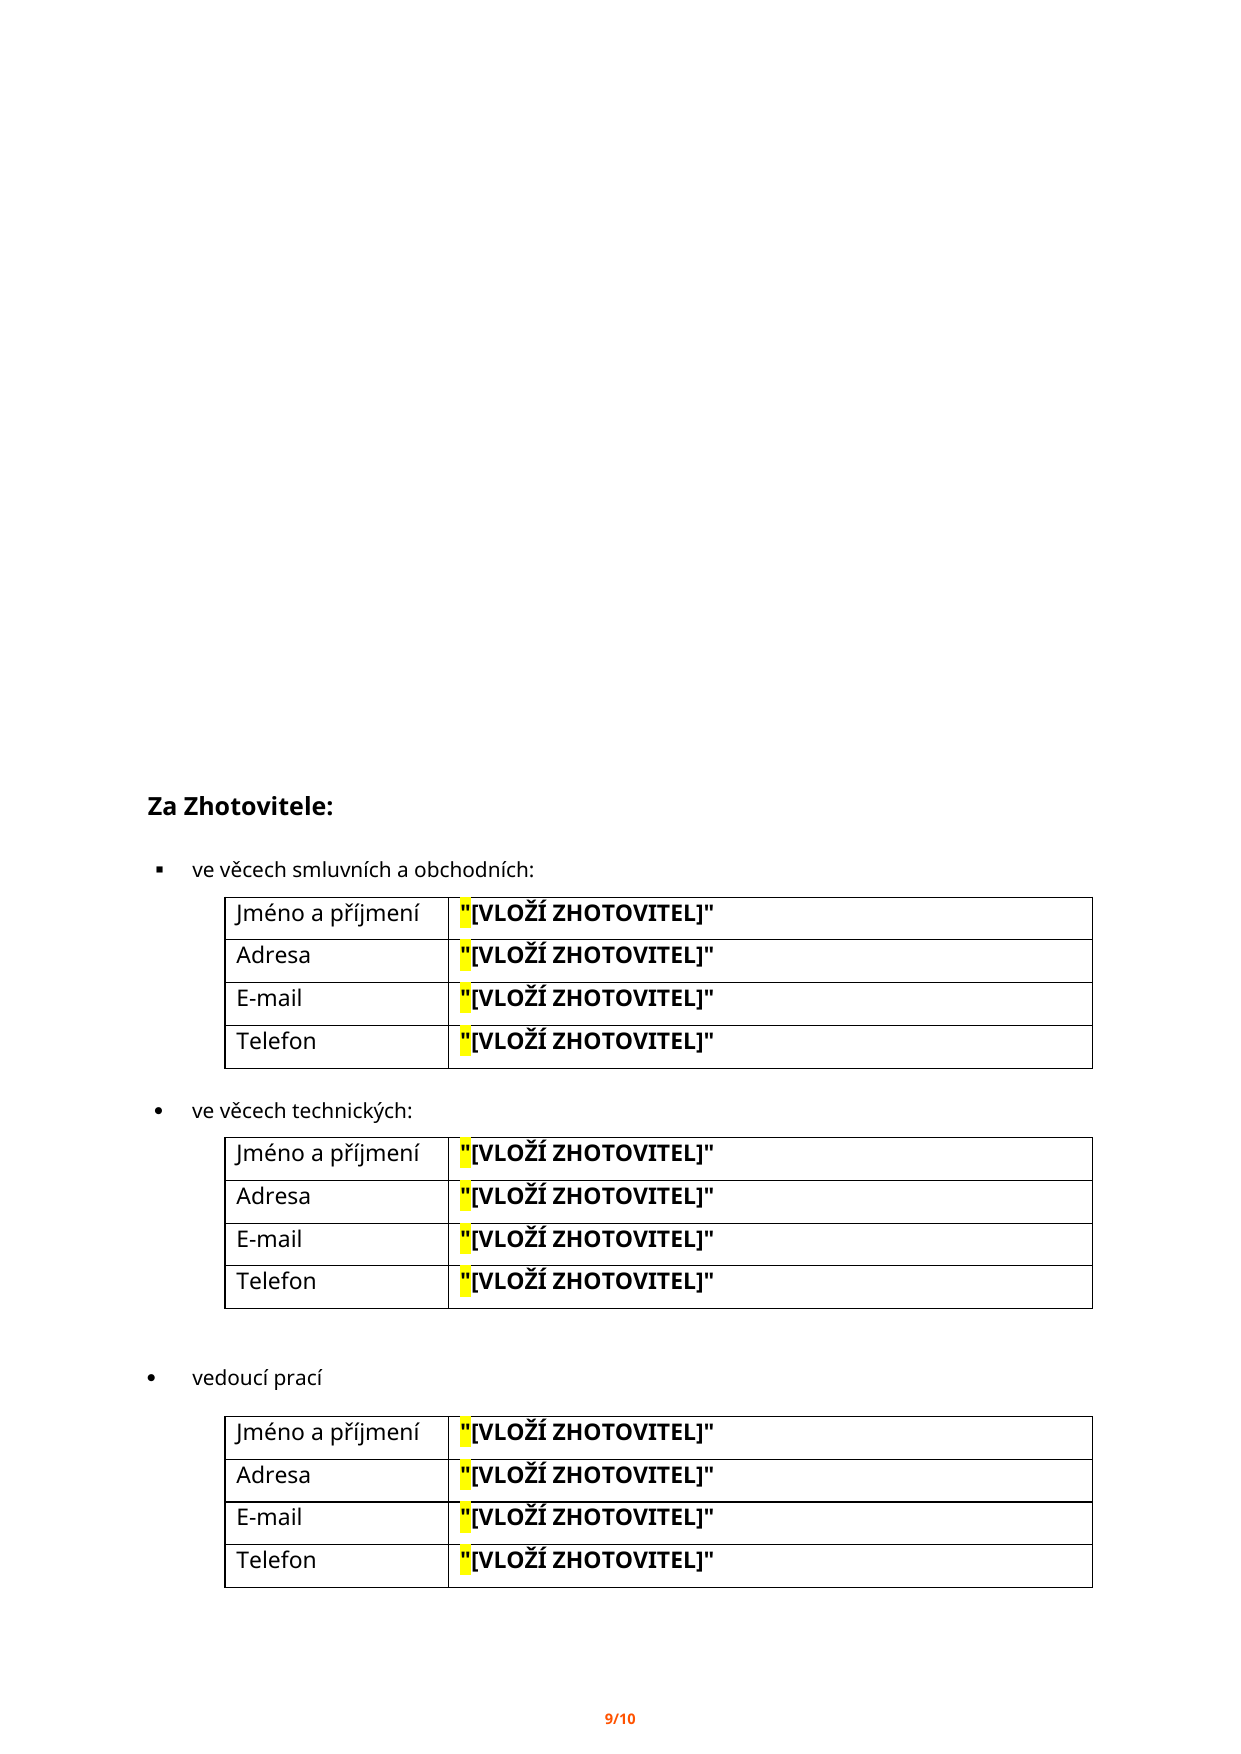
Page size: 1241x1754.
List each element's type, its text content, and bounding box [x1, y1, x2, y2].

table_cell [449, 1224, 1092, 1265]
table_cell [449, 1460, 1092, 1501]
table_cell [449, 1266, 1092, 1308]
table_cell [449, 1545, 1092, 1587]
list ve věcech technických: [155, 1093, 1093, 1125]
table_cell [449, 1026, 1092, 1067]
table_cell [449, 983, 1092, 1025]
list vedoucí prací [148, 1363, 1093, 1391]
table_cell Telefon [226, 1545, 448, 1587]
table_header Jméno a příjmení [226, 1417, 448, 1459]
table_cell E-mail [226, 1503, 448, 1544]
table_header Jméno a příjmení [226, 1138, 448, 1180]
table_cell Telefon [226, 1026, 448, 1067]
table_header [449, 898, 1092, 939]
table_cell E-mail [226, 983, 448, 1025]
table_cell Telefon [226, 1266, 448, 1308]
table_header Jméno a příjmení [226, 898, 448, 939]
table_header [449, 1417, 1092, 1459]
table_cell Adresa [226, 940, 448, 982]
table_cell Adresa [226, 1181, 448, 1223]
list ve věcech smluvních a obchodních: [154, 853, 1093, 884]
table_cell E-mail [226, 1224, 448, 1265]
table_cell [449, 1503, 1092, 1544]
table_cell [449, 940, 1092, 982]
table_cell [449, 1181, 1092, 1223]
table_cell Adresa [226, 1460, 448, 1501]
text Za Zhotovitele: [148, 789, 1093, 823]
table_header [449, 1138, 1092, 1180]
